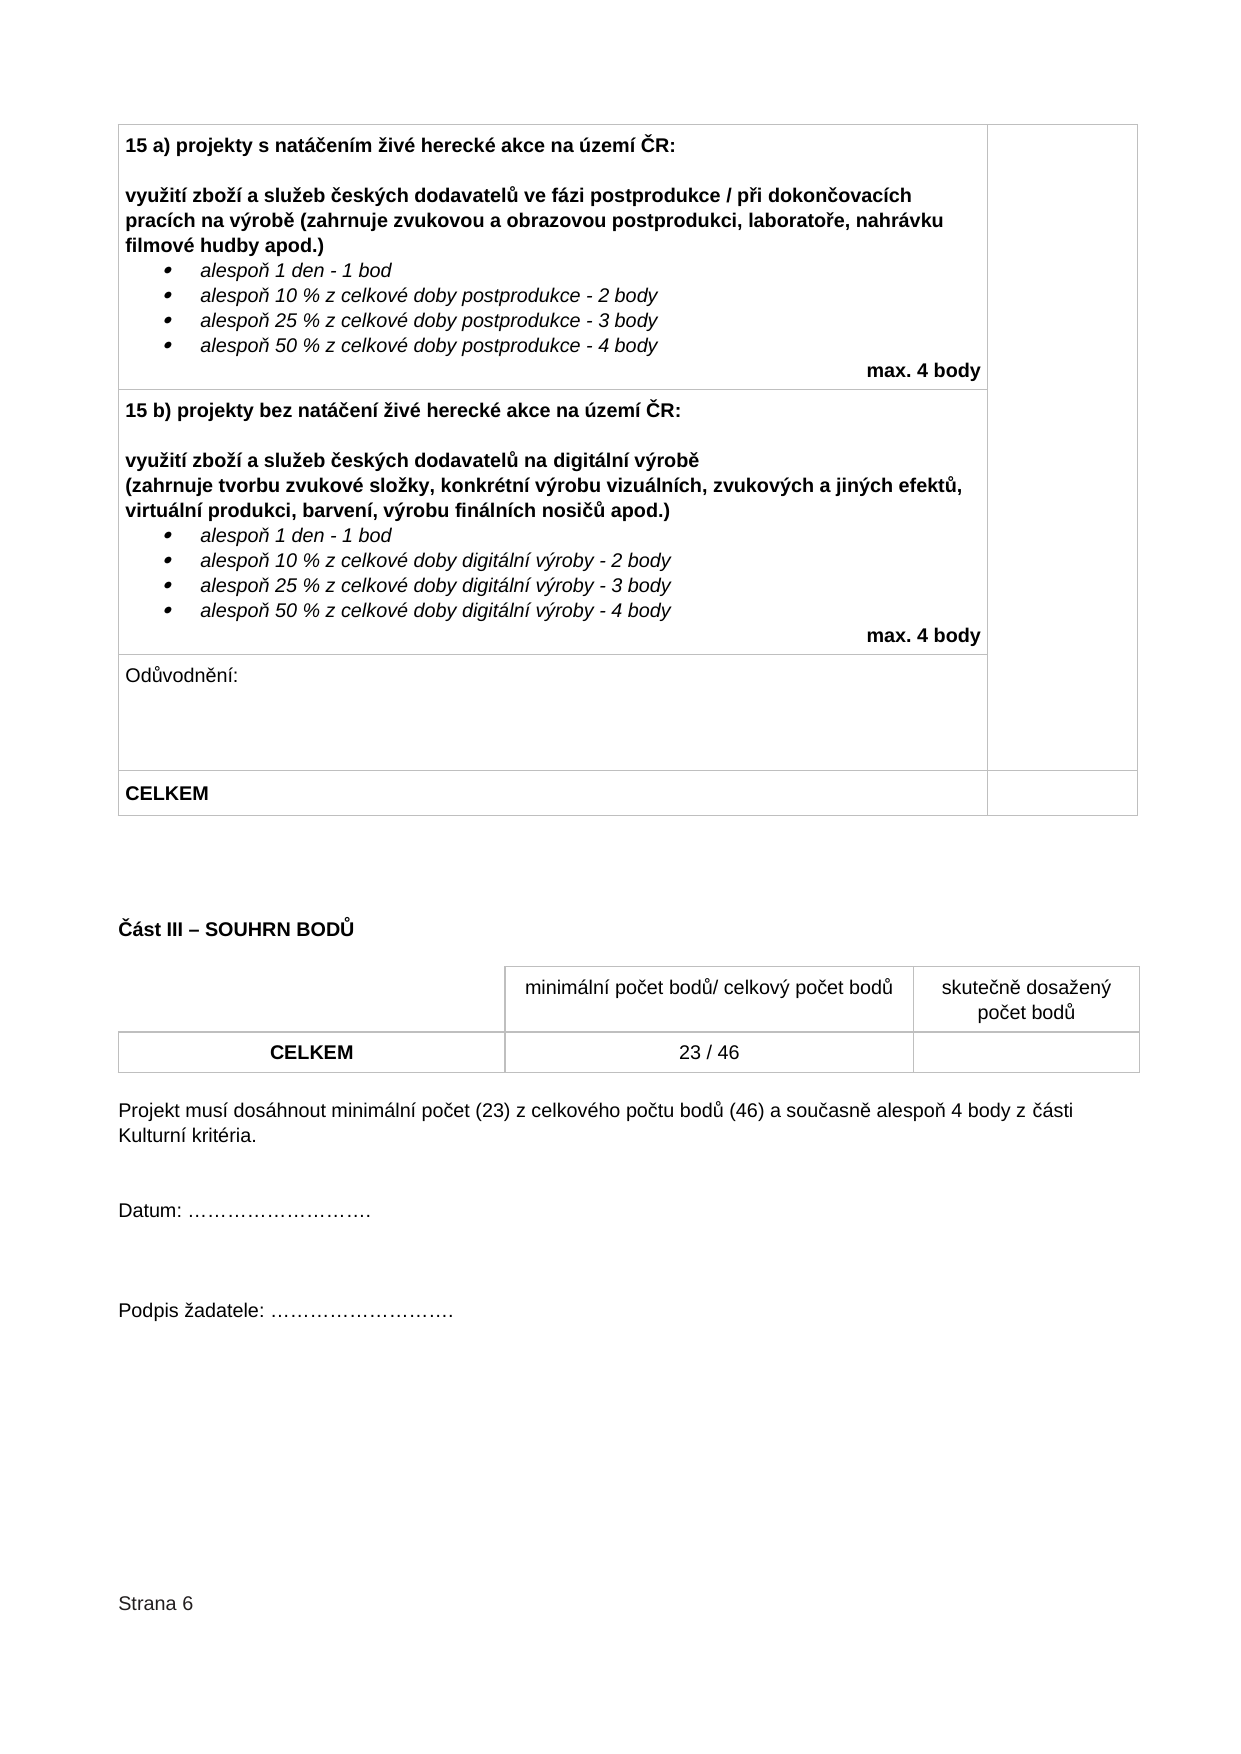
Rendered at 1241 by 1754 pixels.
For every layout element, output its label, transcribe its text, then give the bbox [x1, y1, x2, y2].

table_cell [988, 771, 1137, 815]
table_cell 23 / 46 [506, 1033, 913, 1072]
text Podpis žadatele: ………………………. [118, 1298, 1122, 1323]
text Projekt musí dosáhnout minimální počet (23) z celkového počtu bodů (46) a současně alespoň 4 body z části Kulturní kritéria. [118, 1098, 1122, 1148]
table_header skutečně dosažený počet bodů [914, 967, 1139, 1031]
table_cell 15 b) projekty bez natáčení živé herecké akce na území ČR: využití zboží a služeb českých dodavatelů na digitální výrobě (zahrnuje tvorbu zvukové složky, konkrétní výrobu vizuálních, zvukových a jiných efektů, virtuální produkci, barvení, výrobu finálních nosičů apod.) alespoň 1 den - 1 bod alespoň 10 % z celkové doby digitální výroby - 2 body alespoň 25 % z celkové doby digitální výroby - 3 body alespoň 50 % z celkové doby digitální výroby - 4 body max. 4 body [119, 390, 987, 654]
table_cell 15 a) projekty s natáčením živé herecké akce na území ČR: využití zboží a služeb českých dodavatelů ve fázi postprodukce / při dokončovacích pracích na výrobě (zahrnuje zvukovou a obrazovou postprodukci, laboratoře, nahrávku filmové hudby apod.) alespoň 1 den - 1 bod alespoň 10 % z celkové doby postprodukce - 2 body alespoň 25 % z celkové doby postprodukce - 3 body alespoň 50 % z celkové doby postprodukce - 4 body max. 4 body [119, 125, 987, 389]
table_header minimální počet bodů/ celkový počet bodů [506, 967, 913, 1031]
text Datum: ………………………. [118, 1198, 1122, 1223]
subtitle Část III – SOUHRN BODŮ [118, 916, 1122, 941]
table_cell [988, 125, 1137, 769]
table_cell CELKEM [119, 771, 987, 815]
table_cell CELKEM [119, 1033, 504, 1072]
table_cell Odůvodnění: [119, 655, 987, 769]
table_cell [914, 1033, 1139, 1072]
